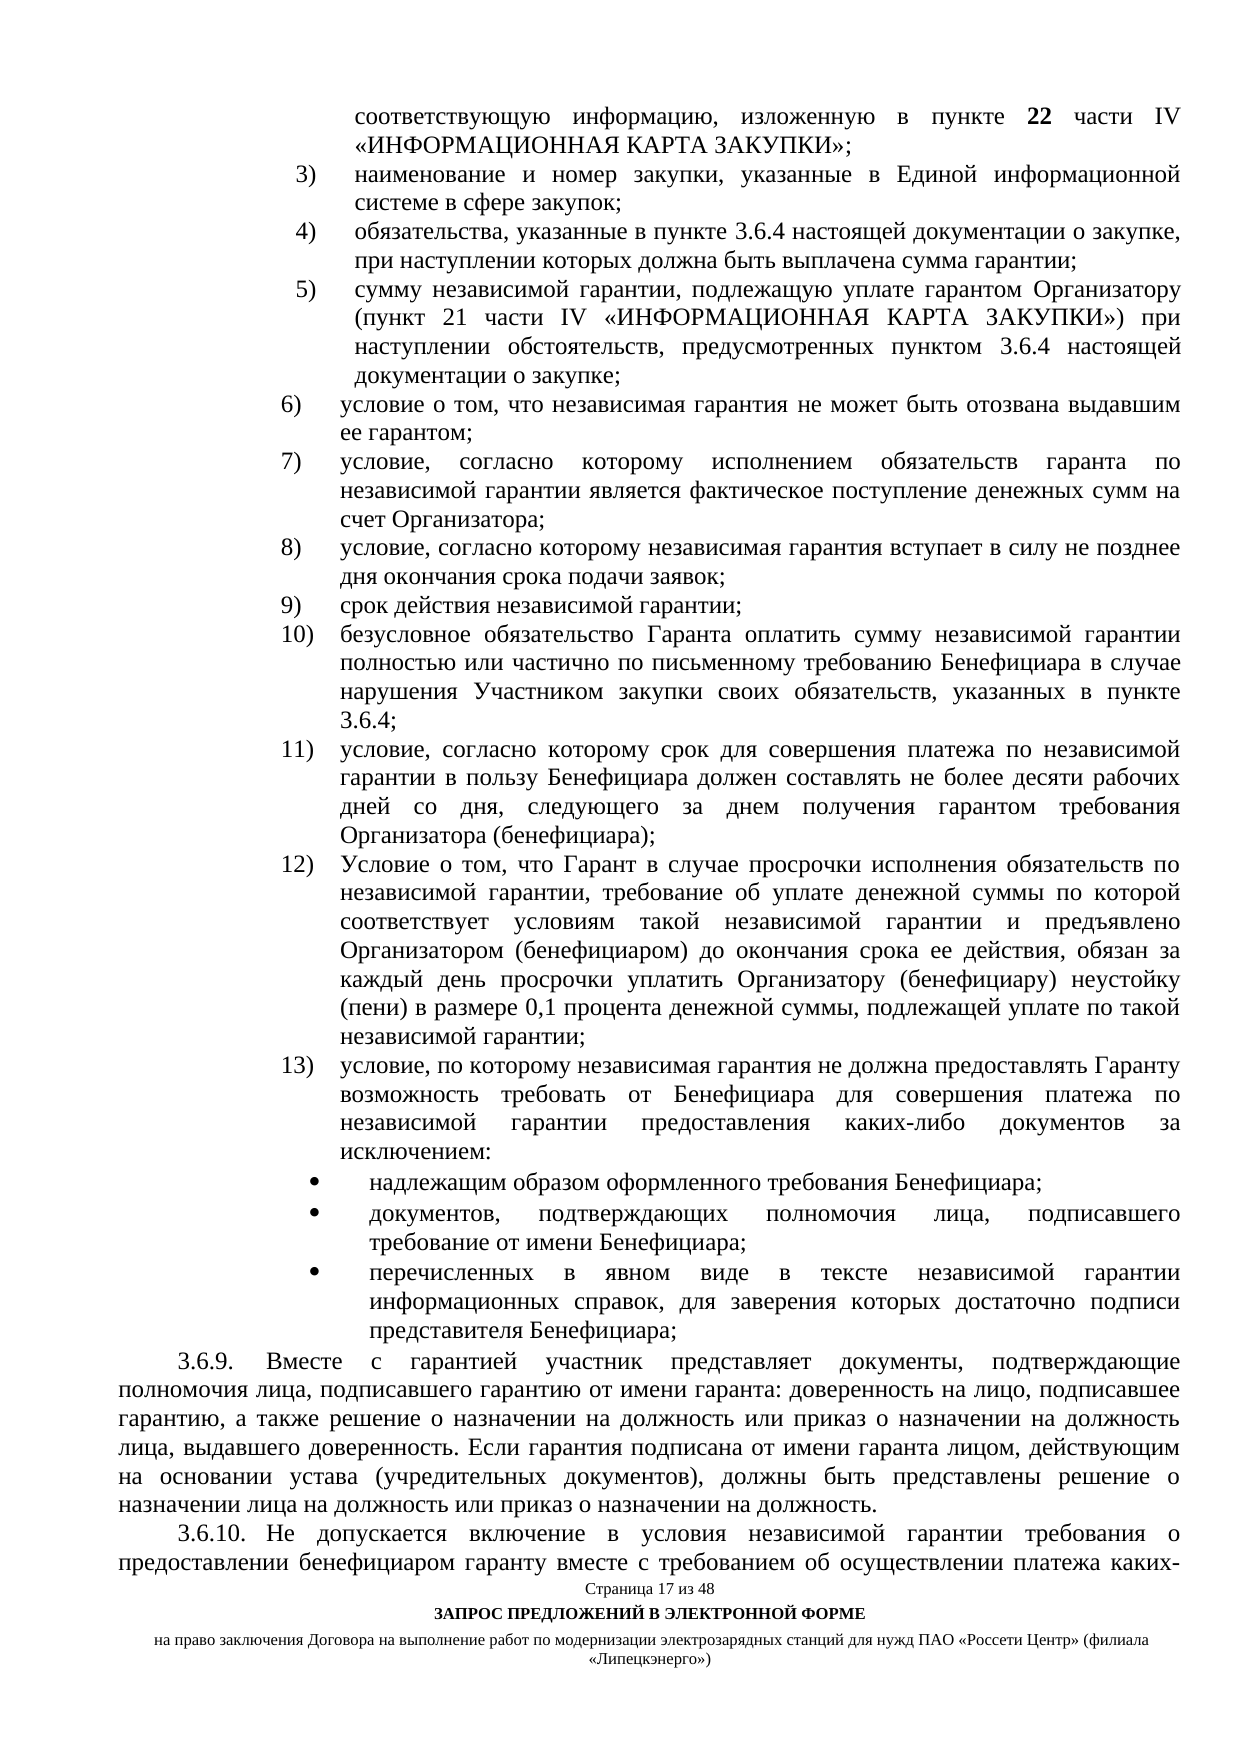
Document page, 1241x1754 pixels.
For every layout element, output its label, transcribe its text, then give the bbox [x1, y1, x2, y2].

list Условие о том, что Гарант в случае просрочки исполнения обязательств по независимой гарантии, требование об уплате денежной суммы по которой соответствует условиям такой независимой гарантии и предъявлено Организатором (бенефициаром) до окончания срока ее действия, обязан за каждый день просрочки уплатить Организатору (бенефициару) неустойку (пени) в размере 0,1 процента денежной суммы, подлежащей уплате по такой независимой гарантии; [281, 849, 1181, 1050]
list условие, согласно которому срок для совершения платежа по независимой гарантии в пользу Бенефициара должен составлять не более десяти рабочих дней со дня, следующего за днем получения гарантом требования Организатора (бенефициара); [281, 734, 1181, 849]
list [295, 101, 1181, 159]
list условие, по которому независимая гарантия не должна предоставлять Гаранту возможность требовать от Бенефициара для совершения платежа по независимой гарантии предоставления каких-либо документов за исключением: [281, 1050, 1181, 1165]
list документов, подтверждающих полномочия лица, подписавшего требование от имени Бенефициара; [310, 1198, 1181, 1255]
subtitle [118, 1518, 1181, 1576]
list условие, согласно которому независимая гарантия вступает в силу не позднее дня окончания срока подачи заявок; [281, 532, 1181, 590]
list безусловное обязательство Гаранта оплатить сумму независимой гарантии полностью или частично по письменному требованию Бенефициара в случае нарушения Участником закупки своих обязательств, указанных в пункте 3.6.4; [281, 619, 1181, 734]
list сумму независимой гарантии, подлежащую уплате гарантом Организатору (пункт 21 части IV «ИНФОРМАЦИОННАЯ КАРТА ЗАКУПКИ») при наступлении обстоятельств, предусмотренных пунктом 3.6.4 настоящей документации о закупке; [295, 274, 1181, 389]
list обязательства, указанные в пункте 3.6.4 настоящей документации о закупке, при наступлении которых должна быть выплачена сумма гарантии; [295, 216, 1181, 274]
list перечисленных в явном виде в тексте независимой гарантии информационных справок, для заверения которых достаточно подписи представителя Бенефициара; [310, 1257, 1181, 1344]
list срок действия независимой гарантии; [281, 590, 1181, 619]
list условие, согласно которому исполнением обязательств гаранта по независимой гарантии является фактическое поступление денежных сумм на счет Организатора; [281, 446, 1181, 532]
list условие о том, что независимая гарантия не может быть отозвана выдавшим ее гарантом; [281, 389, 1181, 446]
list наименование и номер закупки, указанные в Единой информационной системе в сфере закупок; [295, 159, 1181, 216]
list надлежащим образом оформленного требования Бенефициара; [310, 1167, 1181, 1196]
subtitle Вместе с гарантией участник представляет документы, подтверждающие полномочия лица, подписавшего гарантию от имени гаранта: доверенность на лицо, подписавшее гарантию, а также решение о назначении на должность или приказ о назначении на должность лица, выдавшего доверенность. Если гарантия подписана от имени гаранта лицом, действующим на основании устава (учредительных документов), должны быть представлены решение о назначении лица на должность или приказ о назначении на должность. [118, 1346, 1181, 1518]
